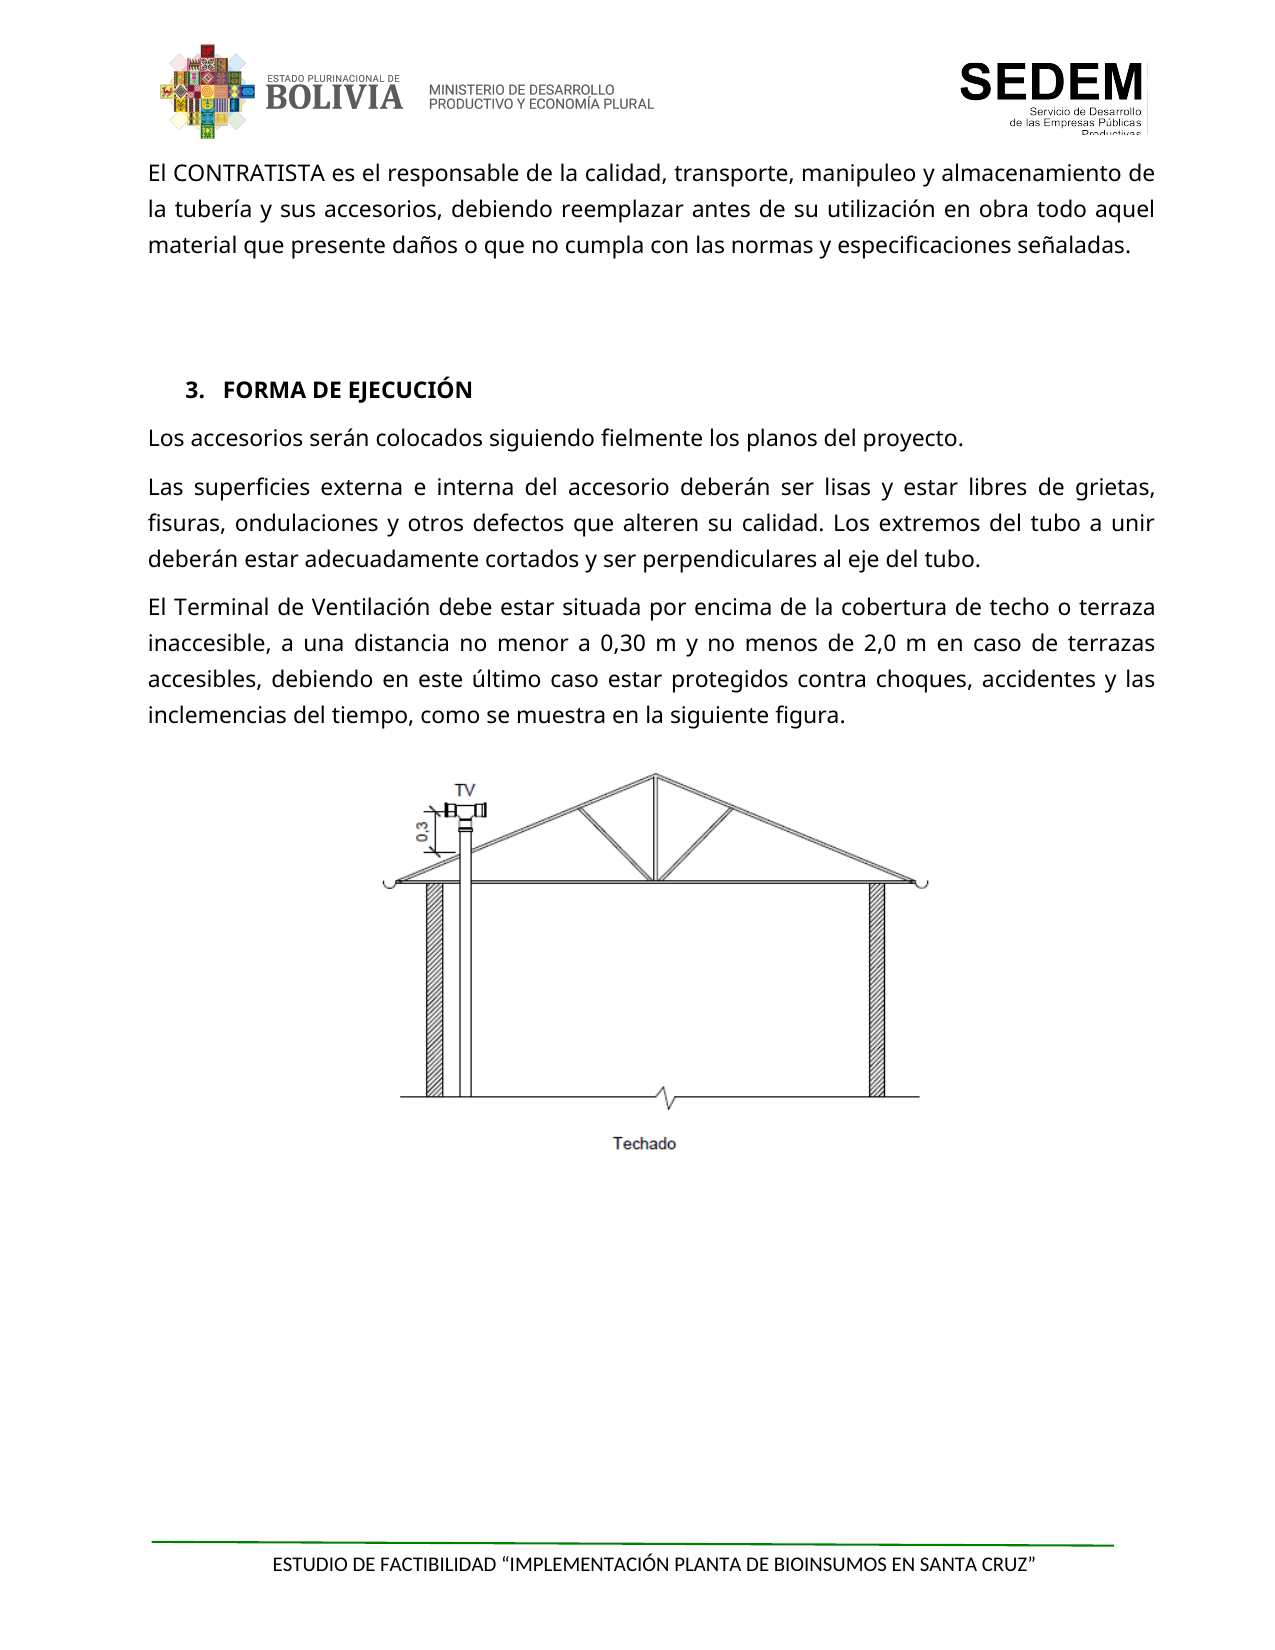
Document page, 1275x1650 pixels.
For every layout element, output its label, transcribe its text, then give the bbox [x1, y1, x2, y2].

list FORMA DE EJECUCIÓN [185, 374, 1157, 405]
picture [960, 62, 1148, 135]
text Las superficies externa e interna del accesorio deberán ser lisas y estar libres de grietas, fisuras, ondulaciones y otros defectos que alteren su calidad. Los extremos del tubo a unir deberán estar adecuadamente cortados y ser perpendiculares al eje del tubo. [148, 471, 1157, 574]
picture [147, 31, 654, 152]
text El Terminal de Ventilación debe estar situada por encima de la cobertura de techo o terraza inaccesible, a una distancia no menor a 0,30 m y no menos de 2,0 m en caso de terrazas accesibles, debiendo en este último caso estar protegidos contra choques, accidentes y las inclemencias del tiempo, como se muestra en la siguiente figura. [148, 591, 1157, 730]
text El CONTRATISTA es el responsable de la calidad, transporte, manipuleo y almacenamiento de la tubería y sus accesorios, debiendo reemplazar antes de su utilización en obra todo aquel material que presente daños o que no cumpla con las normas y especificaciones señaladas. [148, 118, 1157, 260]
text Los accesorios serán colocados siguiendo fielmente los planos del proyecto. [148, 422, 1157, 453]
picture [346, 747, 958, 1163]
